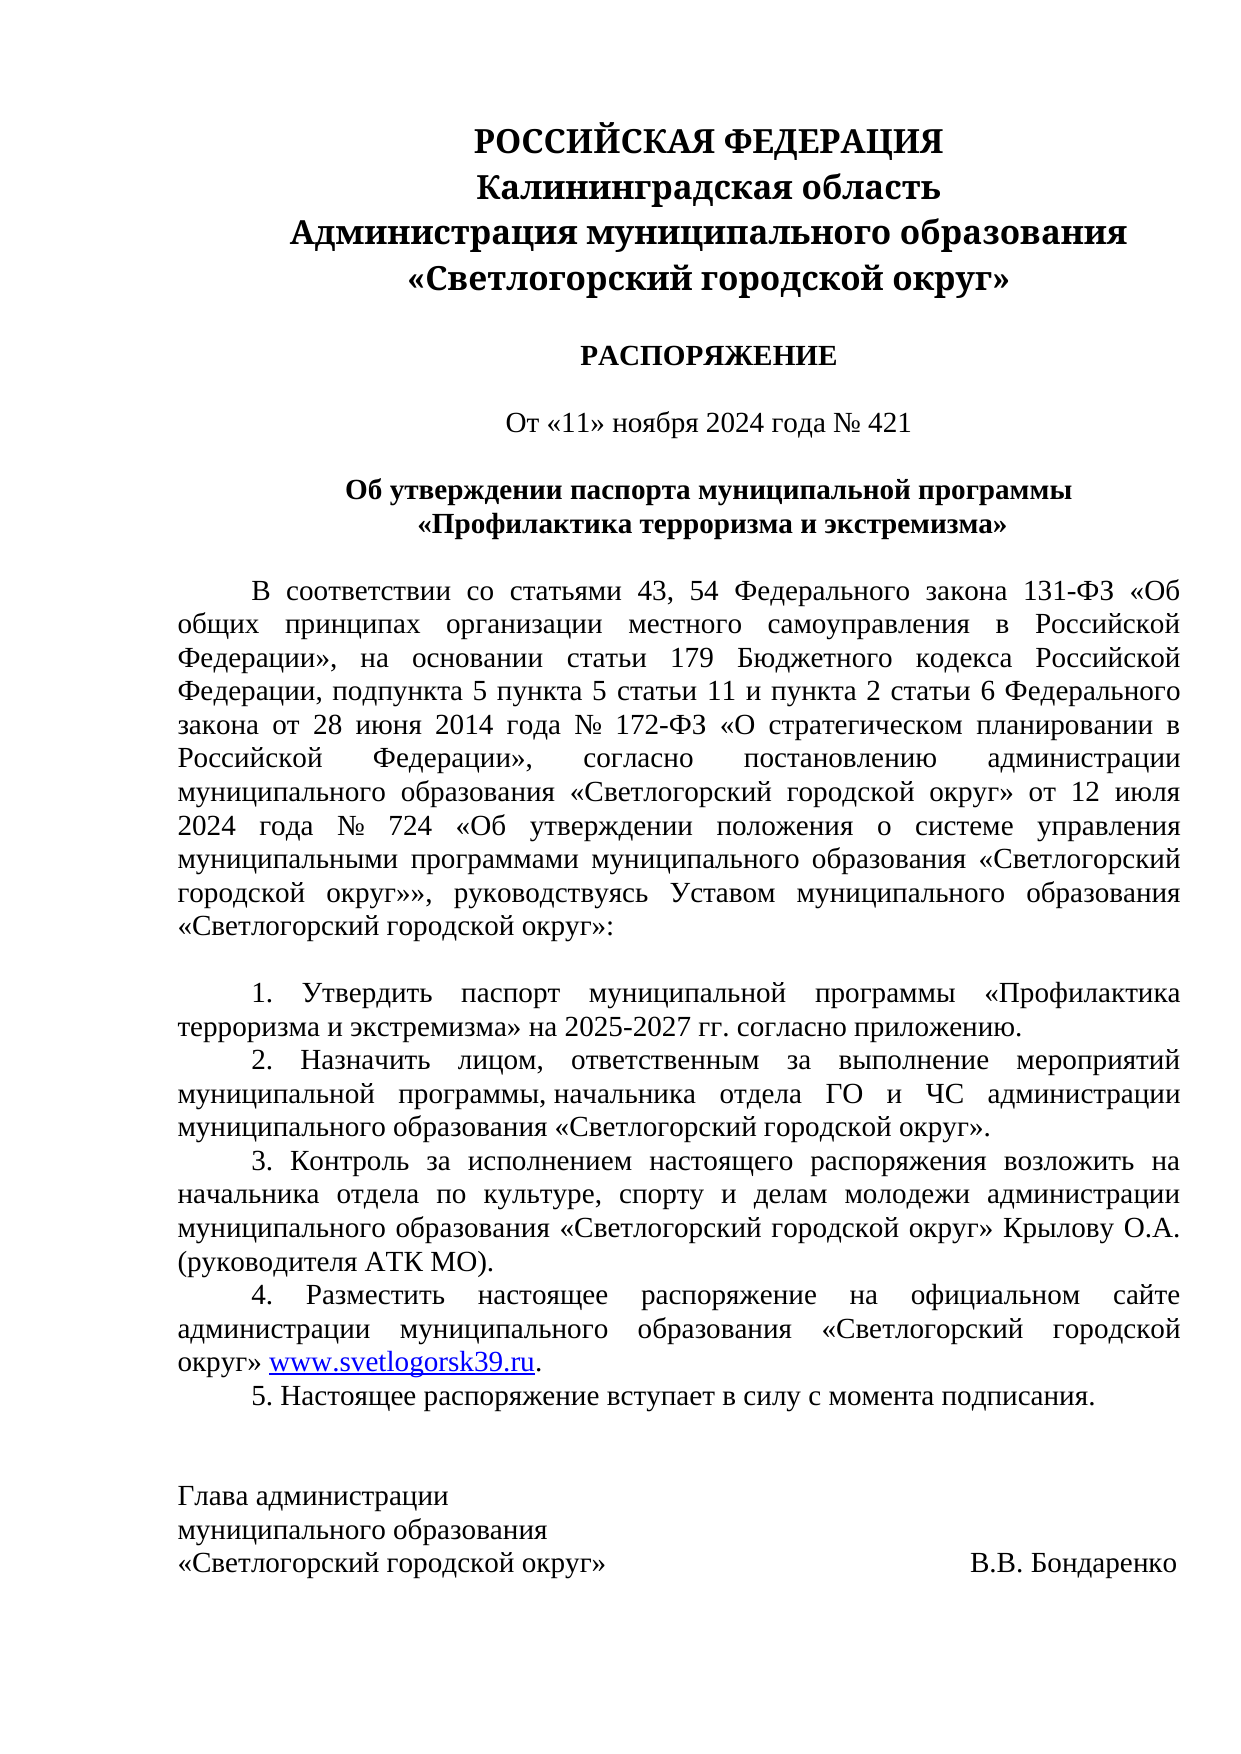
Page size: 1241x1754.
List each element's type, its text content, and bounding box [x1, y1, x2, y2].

text «Светлогорский городской округ» [177, 254, 1181, 300]
text РОССИЙСКАЯ ФЕДЕРАЦИЯ [177, 118, 1181, 163]
text 1. Утвердить паспорт муниципальной программы «Профилактика терроризма и экстремизма» на 2025-2027 гг. согласно приложению. [177, 975, 1181, 1042]
text 4. Разместить настоящее распоряжение на официальном сайте администрации муниципального образования «Светлогорский городской округ» www.svetlogorsk39.ru. [177, 1277, 1181, 1378]
text РАСПОРЯЖЕНИЕ [177, 338, 1181, 372]
text Администрация муниципального образования [177, 209, 1181, 254]
text От «11» ноября 2024 года № 421 [177, 405, 1181, 439]
text Глава администрации [177, 1478, 1181, 1512]
text 2. Назначить лицом, ответственным за выполнение мероприятий муниципальной программы, начальника отдела ГО и ЧС администрации муниципального образования «Светлогорский городской округ». [177, 1042, 1181, 1143]
text 3. Контроль за исполнением настоящего распоряжения возложить на начальника отдела по культуре, спорту и делам молодежи администрации муниципального образования «Светлогорский городской округ» Крылову О.А. (руководителя АТК МО). [177, 1143, 1181, 1277]
text 5. Настоящее распоряжение вступает в силу с момента подписания. [177, 1378, 1181, 1411]
text «Светлогорский городской округ» В.В. Бондаренко [177, 1546, 1181, 1579]
text Калининградская область [177, 163, 1181, 209]
text муниципального образования [177, 1512, 1181, 1546]
text В соответствии со статьями 43, 54 Федерального закона 131-ФЗ «Об общих принципах организации местного самоуправления в Российской Федерации», на основании статьи 179 Бюджетного кодекса Российской Федерации, подпункта 5 пункта 5 статьи 11 и пункта 2 статьи 6 Федерального закона от 28 июня 2014 года № 172-ФЗ «О стратегическом планировании в Российской Федерации», согласно постановлению администрации муниципального образования «Светлогорский городской округ» от 12 июля 2024 года № 724 «Об утверждении положения о системе управления муниципальными программами муниципального образования «Светлогорский городской округ»», руководствуясь Уставом муниципального образования «Светлогорский городской округ»: [177, 573, 1181, 942]
text Об утверждении паспорта муниципальной программы [177, 472, 1181, 506]
text «Профилактика терроризма и экстремизма» [177, 506, 1181, 539]
